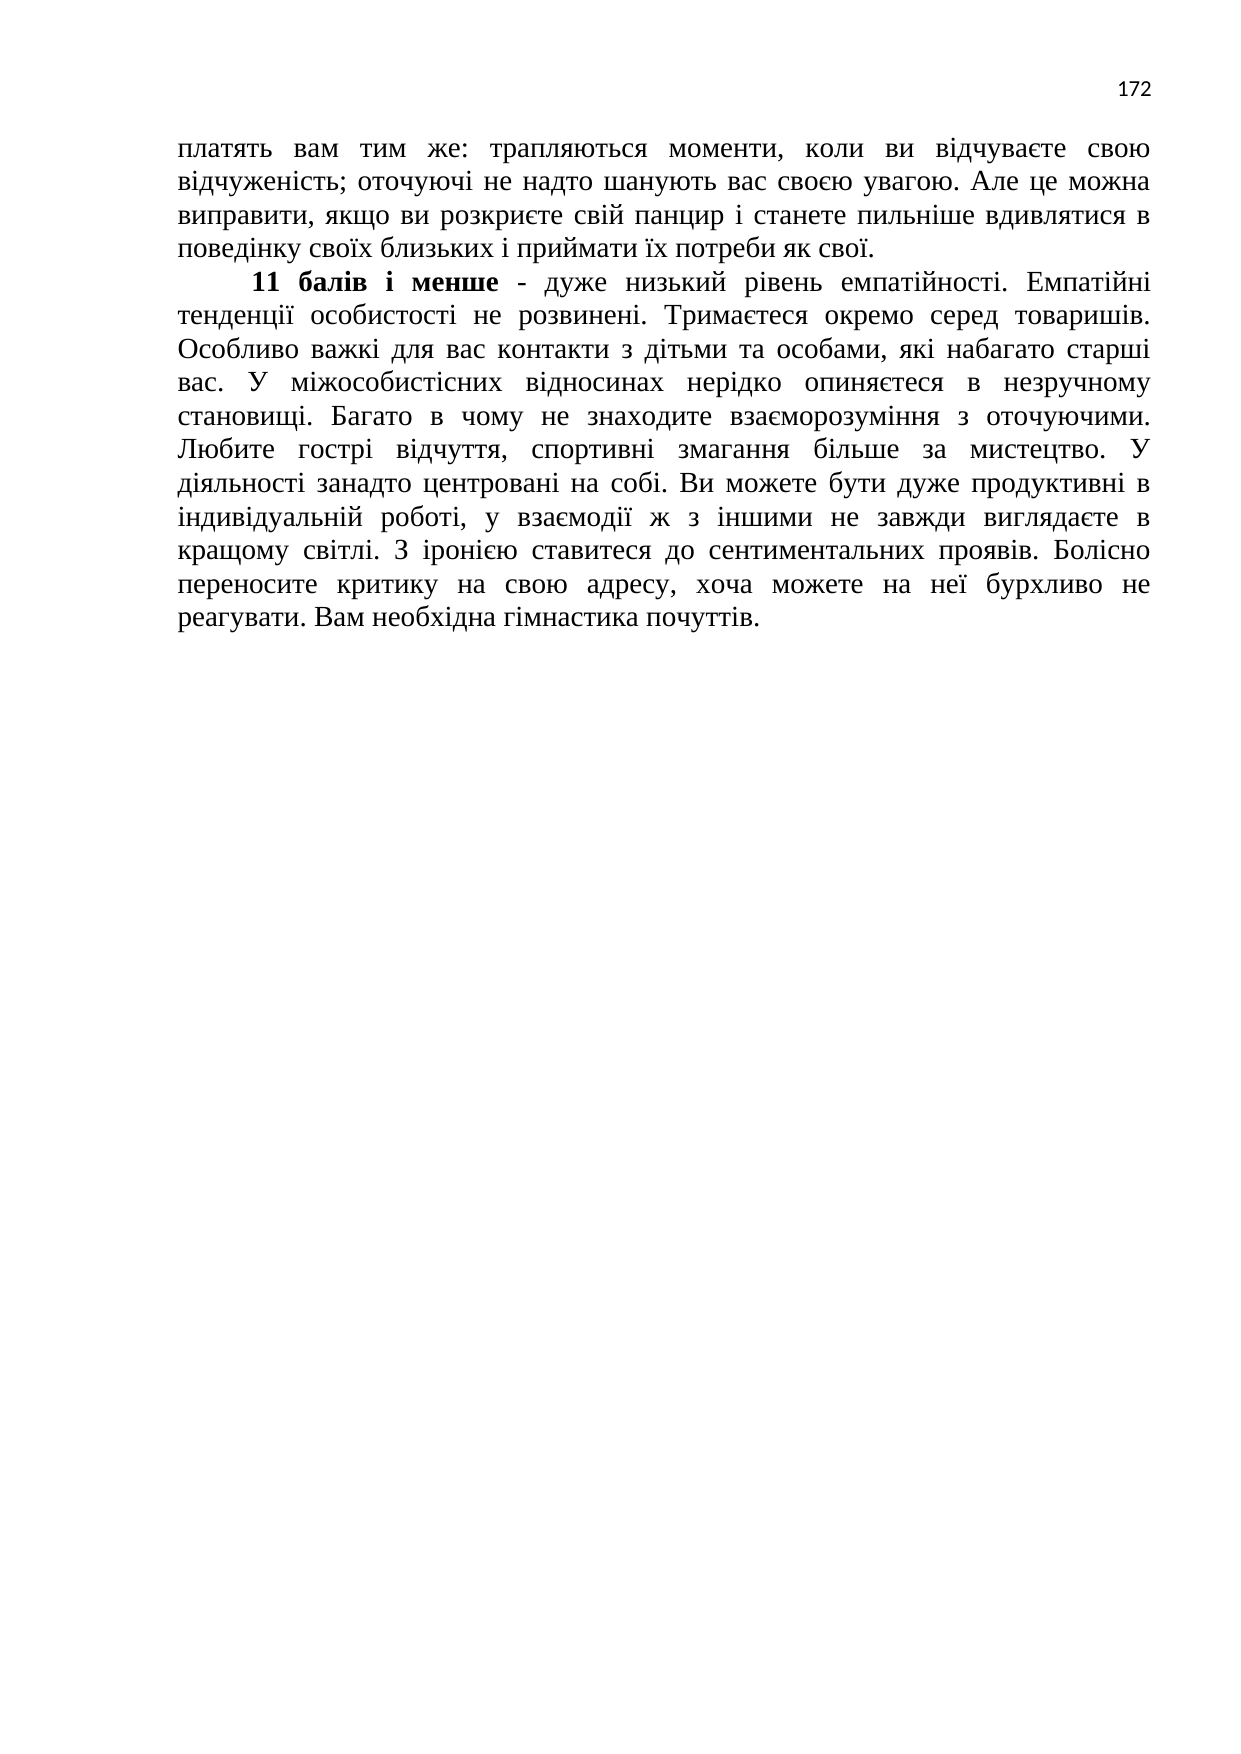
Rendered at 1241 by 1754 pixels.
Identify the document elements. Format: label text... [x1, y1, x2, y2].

list 11 балів і менше - дуже низький рівень емпатійності. Емпатійні тенденції особистості не розвинені. Тримаєтеся окремо серед товаришів. Особливо важкі для вас контакти з дітьми та особами, які набагато старші вас. У міжособистісних відносинах нерідко опиняєтеся в незручному становищі. Багато в чому не знаходите взаєморозуміння з оточуючими. Любите гострі відчуття, спортивні змагання більше за мистецтво. У діяльності занадто центровані на собі. Ви можете бути дуже продуктивні в індивідуальній роботі, у взаємодії ж з іншими не завжди виглядаєте в кращому світлі. З іронією ставитеся до сентиментальних проявів. Болісно переносите критику на свою адресу, хоча можете на неї бурхливо не реагувати. Вам необхідна гімнастика почуттів. [177, 264, 1152, 633]
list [177, 130, 1152, 264]
